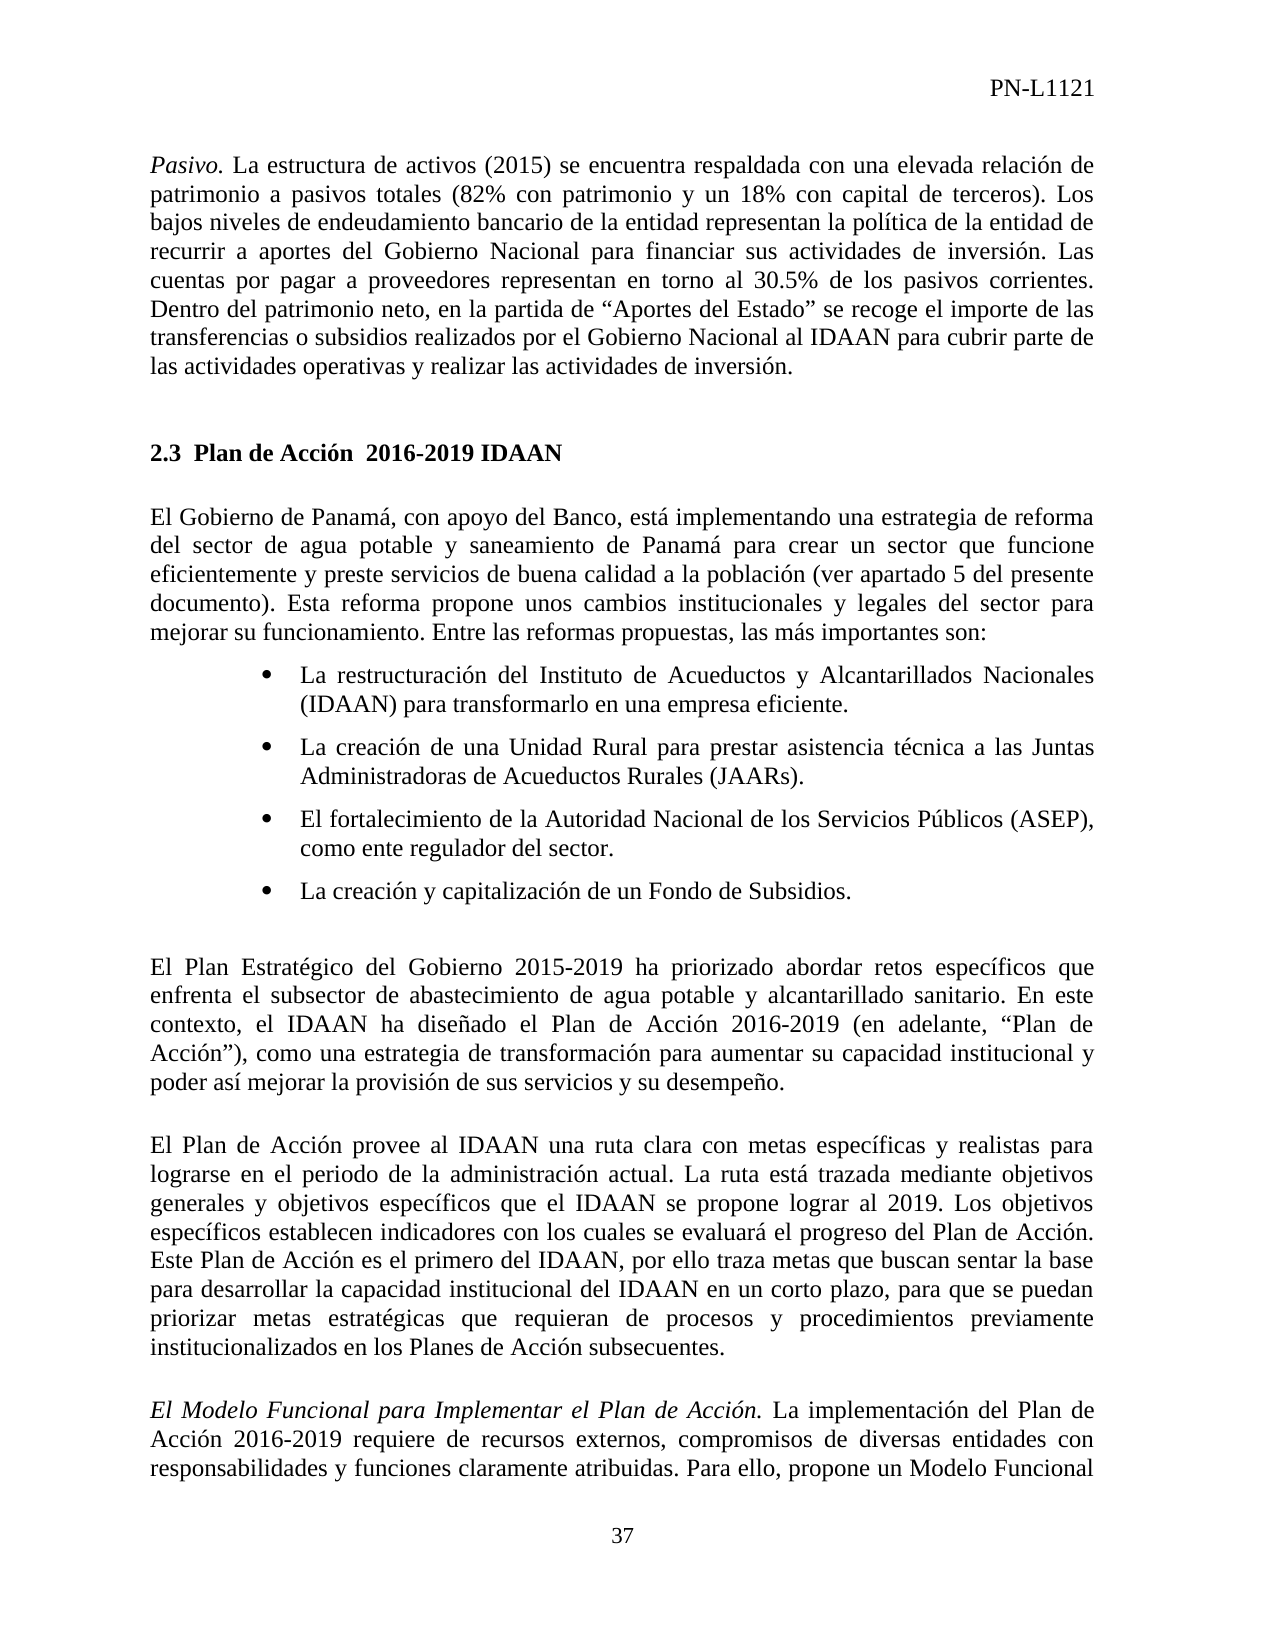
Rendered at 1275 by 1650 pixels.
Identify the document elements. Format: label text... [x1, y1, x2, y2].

text 2.3 Plan de Acción 2016-2019 IDAAN [150, 438, 1095, 467]
list La creación de una Unidad Rural para prestar asistencia técnica a las Juntas Administradoras de Acueductos Rurales (JAARs). [262, 732, 1095, 790]
text Pasivo. La estructura de activos (2015) se encuentra respaldada con una elevada relación de patrimonio a pasivos totales (82% con patrimonio y un 18% con capital de terceros). Los bajos niveles de endeudamiento bancario de la entidad representan la política de la entidad de recurrir a aportes del Gobierno Nacional para financiar sus actividades de inversión. Las cuentas por pagar a proveedores representan en torno al 30.5% de los pasivos corrientes. Dentro del patrimonio neto, en la partida de “Aportes del Estado” se recoge el importe de las transferencias o subsidios realizados por el Gobierno Nacional al IDAAN para cubrir parte de las actividades operativas y realizar las actividades de inversión. [150, 150, 1095, 380]
text El Plan de Acción provee al IDAAN una ruta clara con metas específicas y realistas para lograrse en el periodo de la administración actual. La ruta está trazada mediante objetivos generales y objetivos específicos que el IDAAN se propone lograr al 2019. Los objetivos específicos establecen indicadores con los cuales se evaluará el progreso del Plan de Acción. Este Plan de Acción es el primero del IDAAN, por ello traza metas que buscan sentar la base para desarrollar la capacidad institucional del IDAAN en un corto plazo, para que se puedan priorizar metas estratégicas que requieran de procesos y procedimientos previamente institucionalizados en los Planes de Acción subsecuentes. [150, 1130, 1095, 1360]
text El Gobierno de Panamá, con apoyo del Banco, está implementando una estrategia de reforma del sector de agua potable y saneamiento de Panamá para crear un sector que funcione eficientemente y preste servicios de buena calidad a la población (ver apartado 5 del presente documento). Esta reforma propone unos cambios institucionales y legales del sector para mejorar su funcionamiento. Entre las reformas propuestas, las más importantes son: [150, 502, 1095, 646]
text El Plan Estratégico del Gobierno 2015-2019 ha priorizado abordar retos específicos que enfrenta el subsector de abastecimiento de agua potable y alcantarillado sanitario. En este contexto, el IDAAN ha diseñado el Plan de Acción 2016-2019 (en adelante, “Plan de Acción”), como una estrategia de transformación para aumentar su capacidad institucional y poder así mejorar la provisión de sus servicios y su desempeño. [150, 952, 1095, 1095]
list La creación y capitalización de un Fondo de Subsidios. [262, 876, 1095, 905]
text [150, 1395, 1095, 1482]
list El fortalecimiento de la Autoridad Nacional de los Servicios Públicos (ASEP), como ente regulador del sector. [262, 804, 1095, 862]
list La restructuración del Instituto de Acueductos y Alcantarillados Nacionales (IDAAN) para transformarlo en una empresa eficiente. [262, 660, 1095, 718]
